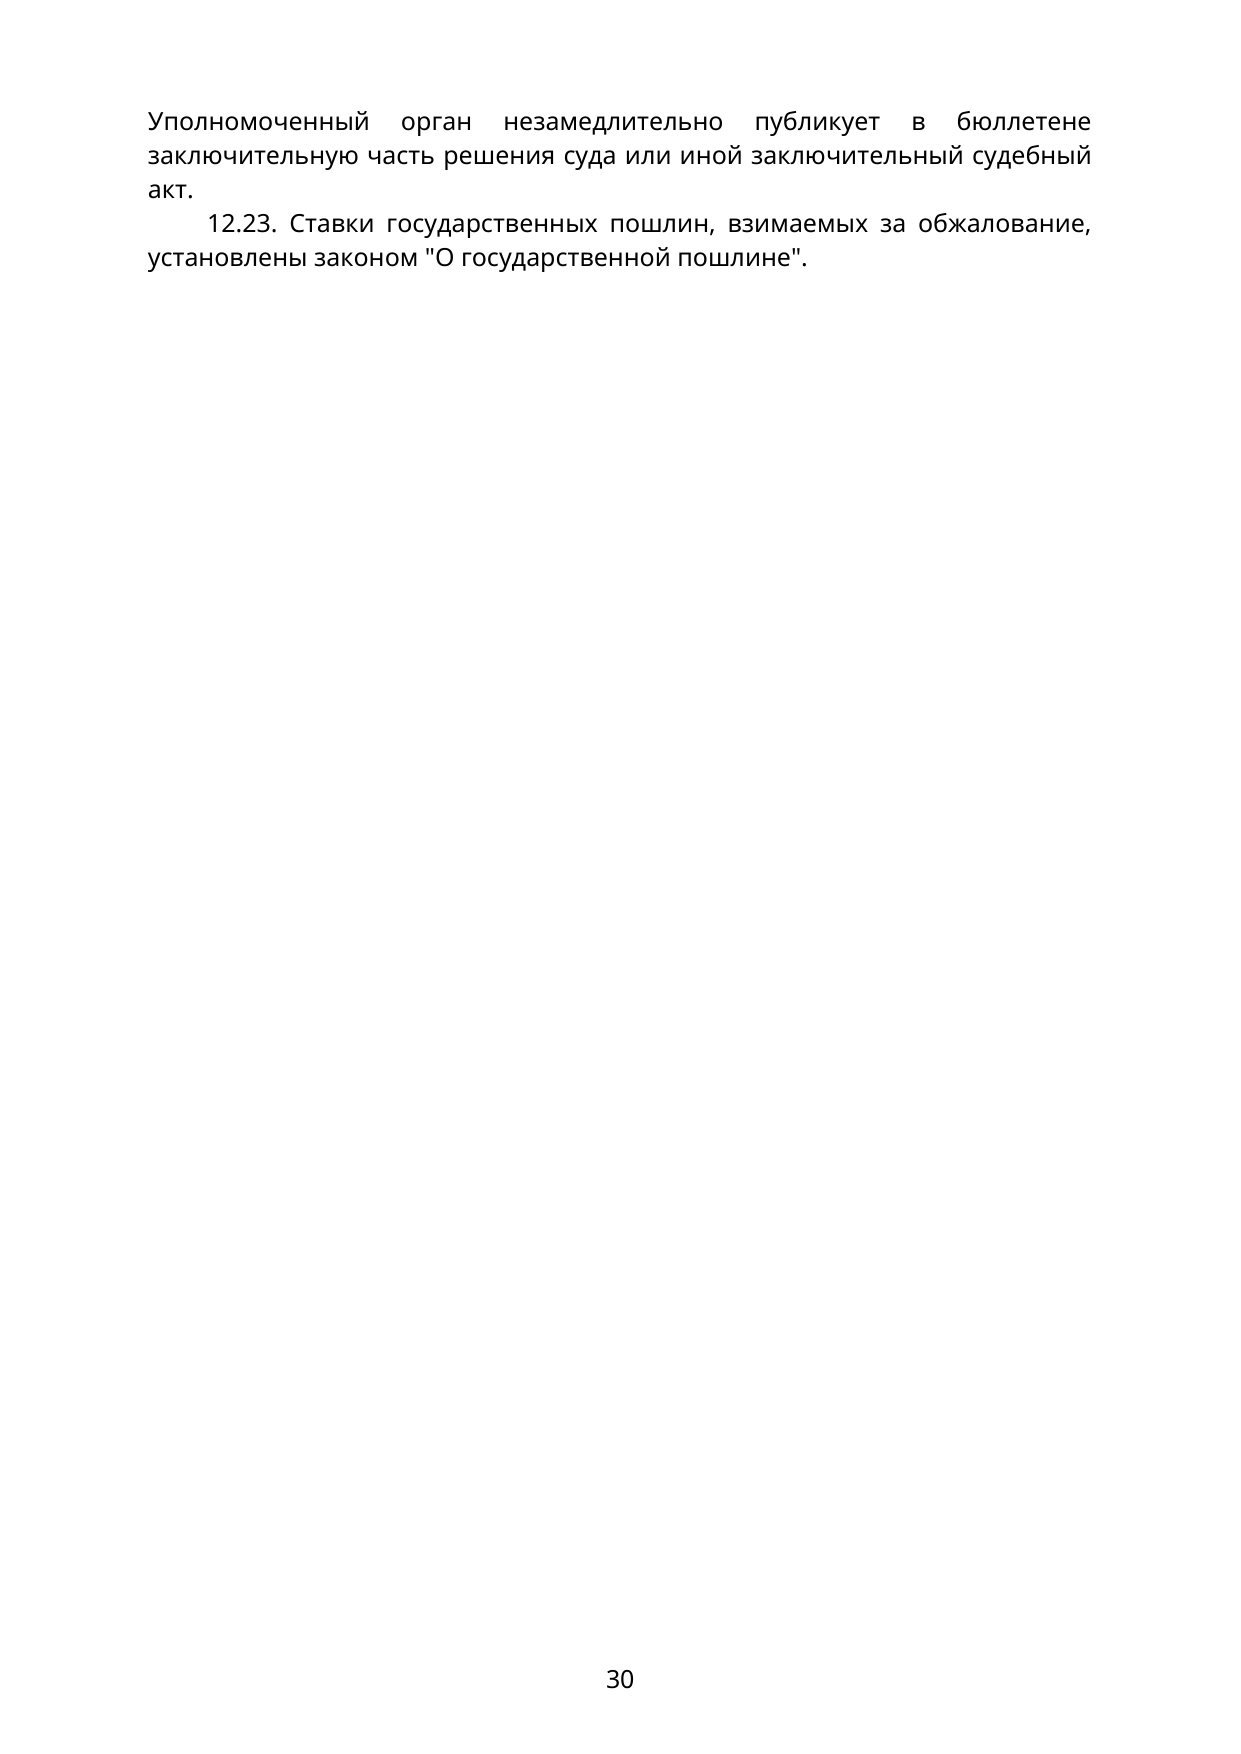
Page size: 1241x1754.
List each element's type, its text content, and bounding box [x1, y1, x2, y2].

text Уполномоченный орган незамедлительно публикует в бюллетене заключительную часть решения суда или иной заключительный судебный акт. [148, 103, 1092, 206]
text 12.23. Ставки государственных пошлин, взимаемых за обжалование, установлены законом "О государственной пошлине". [148, 206, 1092, 274]
